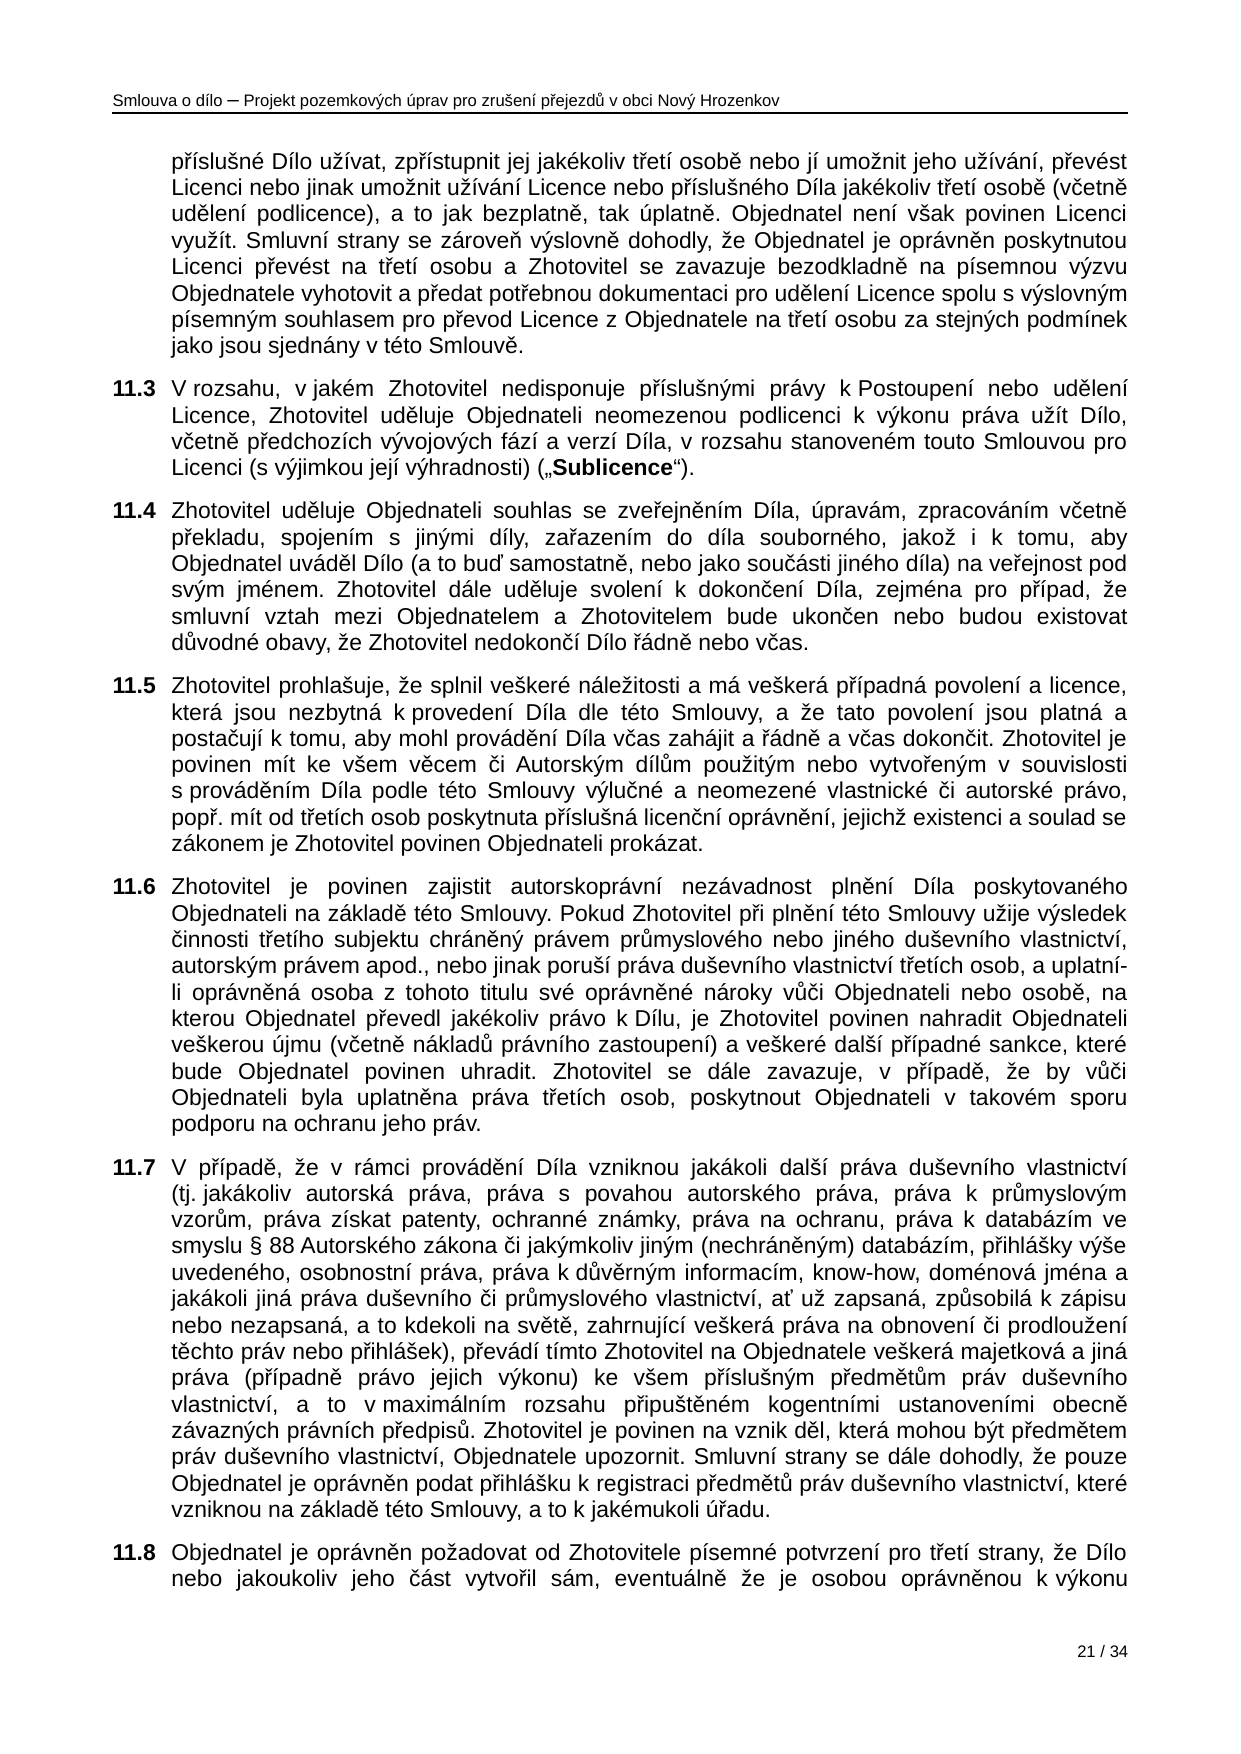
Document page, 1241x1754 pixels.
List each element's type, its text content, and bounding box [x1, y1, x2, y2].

text V případě, že v rámci provádění Díla vzniknou jakákoli další práva duševního vlastnictví (tj. jakákoliv autorská práva, práva s povahou autorského práva, práva k průmyslovým vzorům, práva získat patenty, ochranné známky, práva na ochranu, práva k databázím ve smyslu § 88 Autorského zákona či jakýmkoliv jiným (nechráněným) databázím, přihlášky výše uvedeného, osobnostní práva, práva k důvěrným informacím, know-how, doménová jména a jakákoli jiná práva duševního či průmyslového vlastnictví, ať už zapsaná, způsobilá k zápisu nebo nezapsaná, a to kdekoli na světě, zahrnující veškerá práva na obnovení či prodloužení těchto práv nebo přihlášek), převádí tímto Zhotovitel na Objednatele veškerá majetková a jiná práva (případně právo jejich výkonu) ke všem příslušným předmětům práv duševního vlastnictví, a to v maximálním rozsahu připuštěném kogentními ustanoveními obecně závazných právních předpisů. Zhotovitel je povinen na vznik děl, která mohou být předmětem práv duševního vlastnictví, Objednatele upozornit. Smluvní strany se dále dohodly, že pouze Objednatel je oprávněn podat přihlášku k registraci předmětů práv duševního vlastnictví, které vzniknou na základě této Smlouvy, a to k jakémukoli úřadu. [112, 1153, 1128, 1522]
text Zhotovitel prohlašuje, že splnil veškeré náležitosti a má veškerá případná povolení a licence, která jsou nezbytná k provedení Díla dle této Smlouvy, a že tato povolení jsou platná a postačují k tomu, aby mohl provádění Díla včas zahájit a řádně a včas dokončit. Zhotovitel je povinen mít ke všem věcem či Autorským dílům použitým nebo vytvořeným v souvislosti s prováděním Díla podle této Smlouvy výlučné a neomezené vlastnické či autorské právo, popř. mít od třetích osob poskytnuta příslušná licenční oprávnění, jejichž existenci a soulad se zákonem je Zhotovitel povinen Objednateli prokázat. [112, 672, 1128, 857]
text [112, 148, 1128, 358]
text Zhotovitel je povinen zajistit autorskoprávní nezávadnost plnění Díla poskytovaného Objednateli na základě této Smlouvy. Pokud Zhotovitel při plnění této Smlouvy užije výsledek činnosti třetího subjektu chráněný právem průmyslového nebo jiného duševního vlastnictví, autorským právem apod., nebo jinak poruší práva duševního vlastnictví třetích osob, a uplatní-li oprávněná osoba z tohoto titulu své oprávněné nároky vůči Objednateli nebo osobě, na kterou Objednatel převedl jakékoliv právo k Dílu, je Zhotovitel povinen nahradit Objednateli veškerou újmu (včetně nákladů právního zastoupení) a veškeré další případné sankce, které bude Objednatel povinen uhradit. Zhotovitel se dále zavazuje, v případě, že by vůči Objednateli byla uplatněna práva třetích osob, poskytnout Objednateli v takovém sporu podporu na ochranu jeho práv. [112, 873, 1128, 1137]
text V rozsahu, v jakém Zhotovitel nedisponuje příslušnými právy k Postoupení nebo udělení Licence, Zhotovitel uděluje Objednateli neomezenou podlicenci k výkonu práva užít Dílo, včetně předchozích vývojových fází a verzí Díla, v rozsahu stanoveném touto Smlouvou pro Licenci (s výjimkou její výhradnosti) („Sublicence“). [112, 375, 1128, 481]
text Zhotovitel uděluje Objednateli souhlas se zveřejněním Díla, úpravám, zpracováním včetně překladu, spojením s jinými díly, zařazením do díla souborného, jakož i k tomu, aby Objednatel uváděl Dílo (a to buď samostatně, nebo jako součásti jiného díla) na veřejnost pod svým jménem. Zhotovitel dále uděluje svolení k dokončení Díla, zejména pro případ, že smluvní vztah mezi Objednatelem a Zhotovitelem bude ukončen nebo budou existovat důvodné obavy, že Zhotovitel nedokončí Dílo řádně nebo včas. [112, 497, 1128, 655]
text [112, 1539, 1128, 1592]
